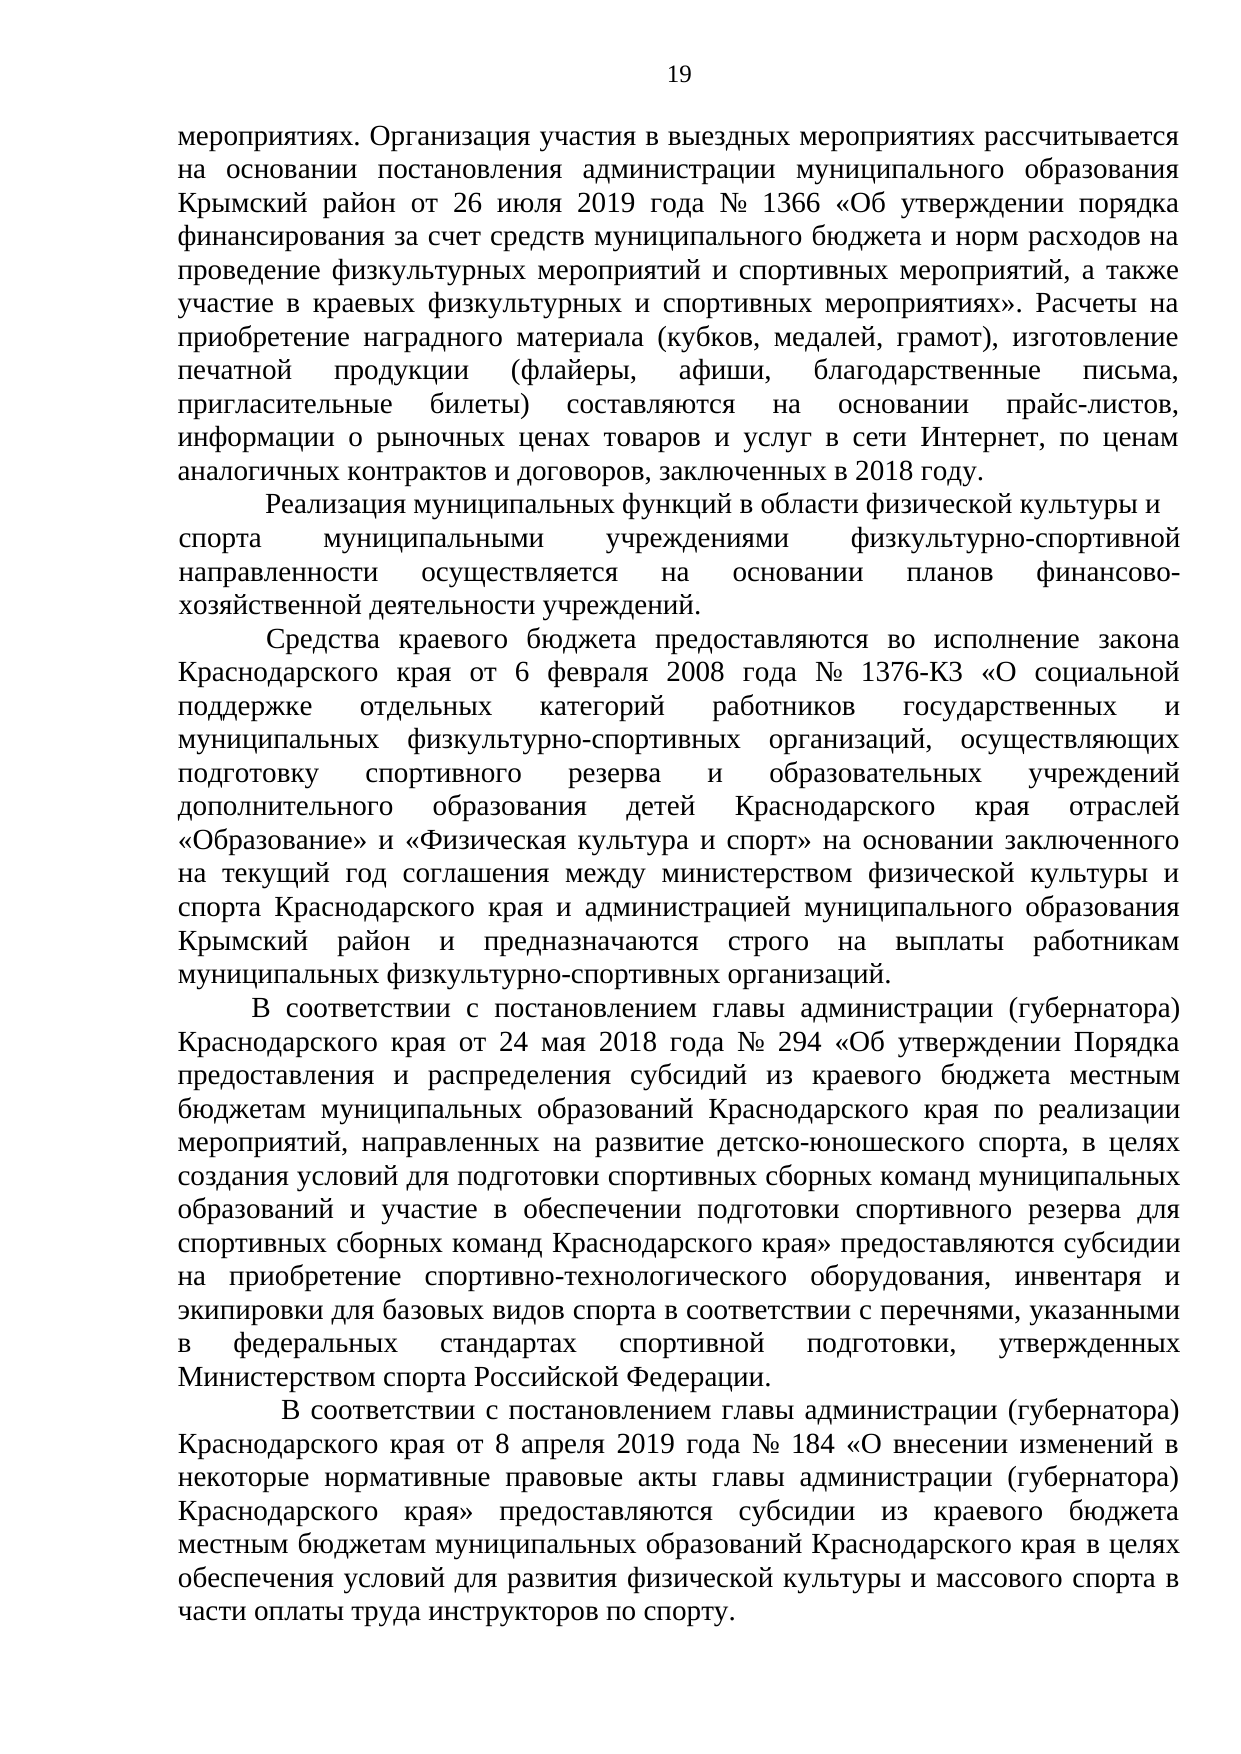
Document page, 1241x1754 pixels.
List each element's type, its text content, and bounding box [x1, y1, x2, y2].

text В соответствии с постановлением главы администрации (губернатора) Краснодарского края от 24 мая 2018 года № 294 «Об утверждении Порядка предоставления и распределения субсидий из краевого бюджета местным бюджетам муниципальных образований Краснодарского края по реализации мероприятий, направленных на развитие детско-юношеского спорта, в целях создания условий для подготовки спортивных сборных команд муниципальных образований и участие в обеспечении подготовки спортивного резерва для спортивных сборных команд Краснодарского края» предоставляются субсидии на приобретение спортивно-технологического оборудования, инвентаря и экипировки для базовых видов спорта в соответствии с перечнями, указанными в федеральных стандартах спортивной подготовки, утвержденных Министерством спорта Российской Федерации. [177, 990, 1181, 1393]
text В соответствии с постановлением главы администрации (губернатора) Краснодарского края от 8 апреля 2019 года № 184 «О внесении изменений в некоторые нормативные правовые акты главы администрации (губернатора) Краснодарского края» предоставляются субсидии из краевого бюджета местным бюджетам муниципальных образований Краснодарского края в целях обеспечения условий для развития физической культуры и массового спорта в части оплаты труда инструкторов по спорту. [178, 1393, 1180, 1627]
text Реализация муниципальных функций в области физической культуры и [177, 487, 1180, 521]
text Средства краевого бюджета предоставляются во исполнение закона Краснодарского края от 6 февраля 2008 года № 1376-К3 «О социальной поддержке отдельных категорий работников государственных и муниципальных физкультурно-спортивных организаций, осуществляющих подготовку спортивного резерва и образовательных учреждений дополнительного образования детей Краснодарского края отраслей «Образование» и «Физическая культура и спорт» на основании заключенного на текущий год соглашения между министерством физической культуры и спорта Краснодарского края и администрацией муниципального образования Крымский район и предназначаются строго на выплаты работникам муниципальных физкультурно-спортивных организаций. [178, 621, 1181, 990]
text спорта муниципальными учреждениями физкультурно-спортивной направленности осуществляется на основании планов финансово-хозяйственной деятельности учреждений. [178, 521, 1181, 621]
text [177, 118, 1180, 487]
